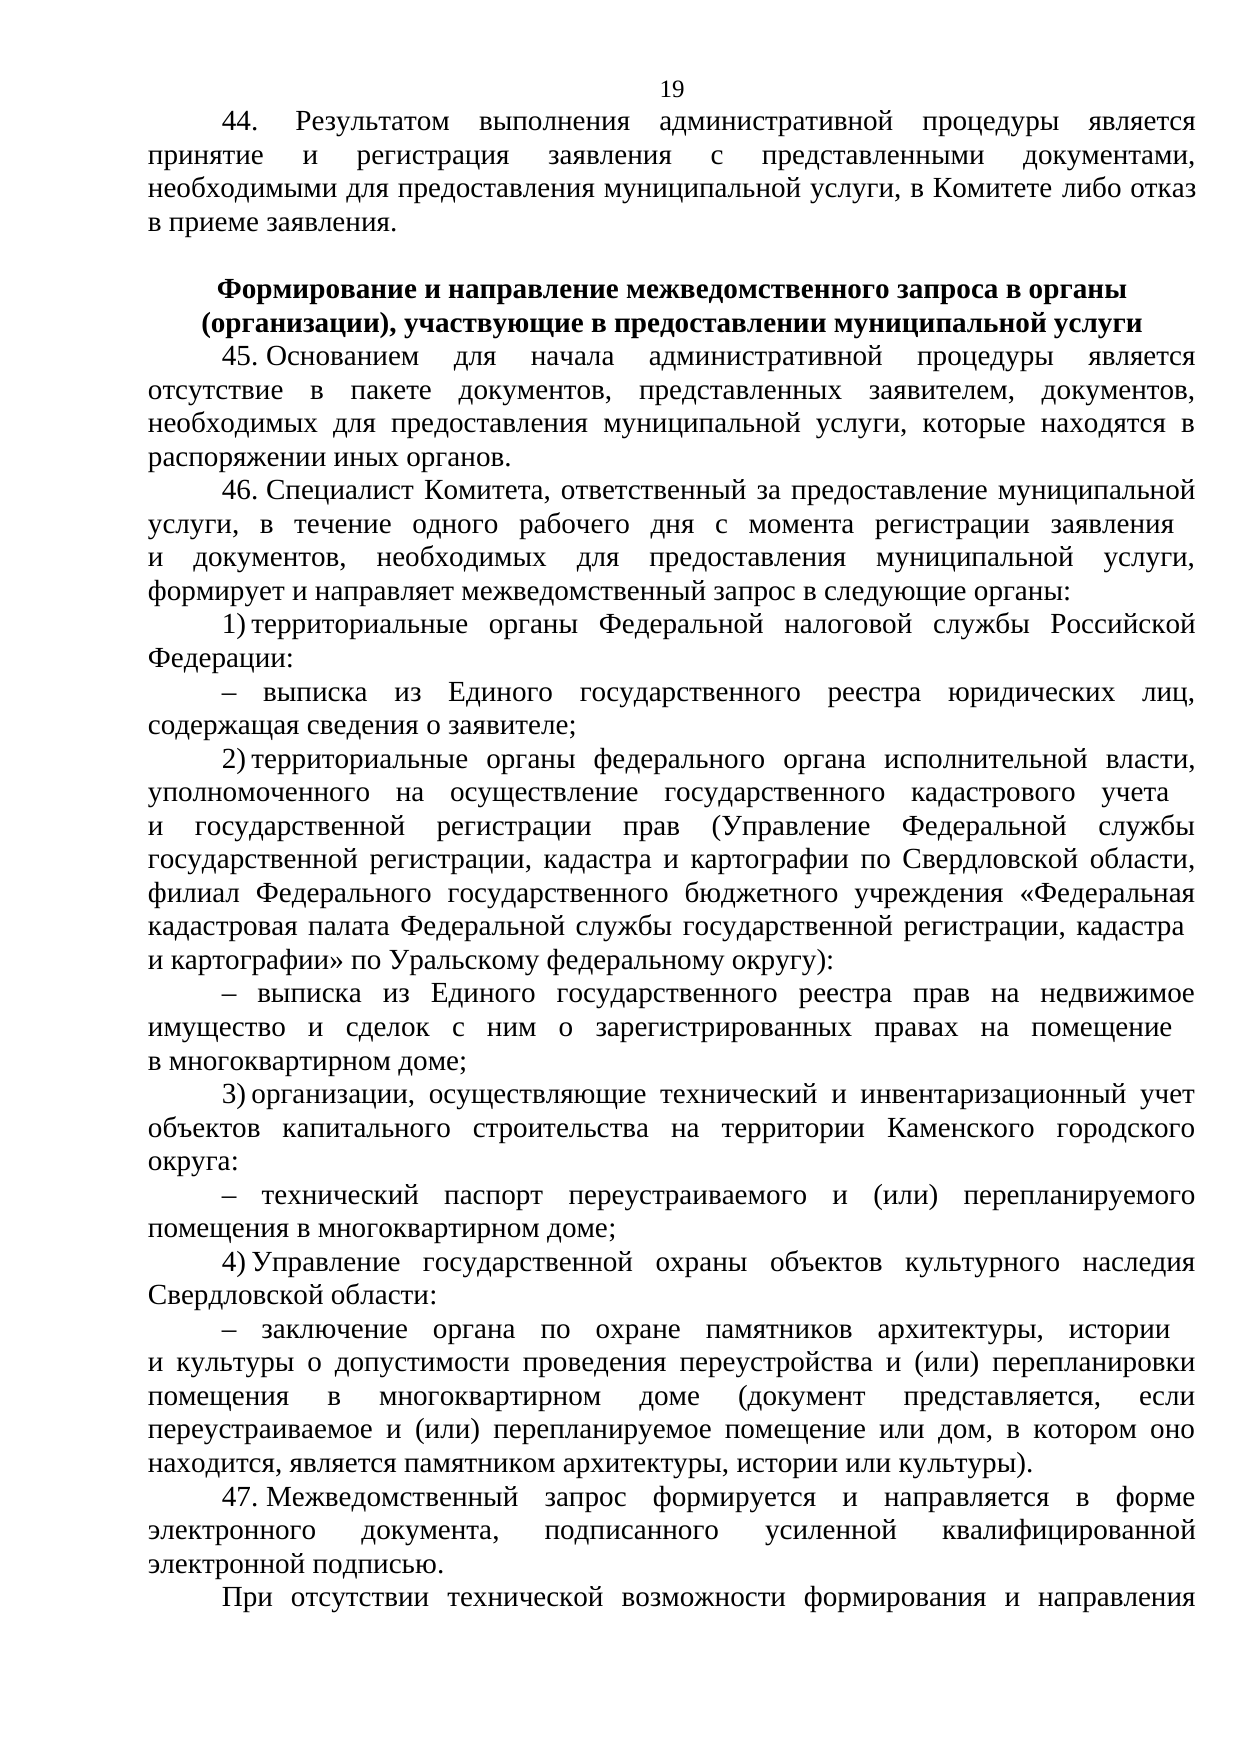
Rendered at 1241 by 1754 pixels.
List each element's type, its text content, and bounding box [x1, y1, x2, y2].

list Межведомственный запрос формируется и направляется в форме электронного документа, подписанного усиленной квалифицированной электронной подписью. [148, 1479, 1196, 1579]
list организации, осуществляющие технический и инвентаризационный учет объектов капитального строительства на территории Каменского городского округа: [148, 1076, 1196, 1177]
list – технический паспорт переустраиваемого и (или) перепланируемого помещения в многоквартирном доме; [148, 1177, 1196, 1244]
list – выписка из Единого государственного реестра юридических лиц, содержащая сведения о заявителе; [148, 674, 1196, 741]
list территориальные органы федерального органа исполнительной власти, уполномоченного на осуществление государственного кадастрового учета и государственной регистрации прав (Управление Федеральной службы государственной регистрации, кадастра и картографии по Свердловской области, филиал Федерального государственного бюджетного учреждения «Федеральная кадастровая палата Федеральной службы государственной регистрации, кадастра и картографии» по Уральскому федеральному округу): [148, 741, 1196, 976]
list Основанием для начала административной процедуры является отсутствие в пакете документов, представленных заявителем, документов, необходимых для предоставления муниципальной услуги, которые находятся в распоряжении иных органов. [148, 338, 1196, 472]
list территориальные органы Федеральной налоговой службы Российской Федерации: [148, 607, 1196, 674]
list Специалист Комитета, ответственный за предоставление муниципальной услуги, в течение одного рабочего дня с момента регистрации заявления и документов, необходимых для предоставления муниципальной услуги, формирует и направляет межведомственный запрос в следующие органы: [148, 472, 1196, 607]
list – заключение органа по охране памятников архитектуры, истории и культуры о допустимости проведения переустройства и (или) перепланировки помещения в многоквартирном доме (документ представляется, если переустраиваемое и (или) перепланируемое помещение или дом, в котором оно находится, является памятником архитектуры, истории или культуры). [148, 1311, 1196, 1479]
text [148, 1579, 1196, 1613]
list Управление государственной охраны объектов культурного наследия Свердловской области: [148, 1244, 1196, 1311]
text Формирование и направление межведомственного запроса в органы (организации), участвующие в предоставлении муниципальной услуги [148, 271, 1196, 338]
list Результатом выполнения административной процедуры является принятие и регистрация заявления с представленными документами, необходимыми для предоставления муниципальной услуги, в Комитете либо отказ в приеме заявления. [148, 103, 1196, 238]
list – выписка из Единого государственного реестра прав на недвижимое имущество и сделок с ним о зарегистрированных правах на помещение в многоквартирном доме; [148, 976, 1196, 1076]
